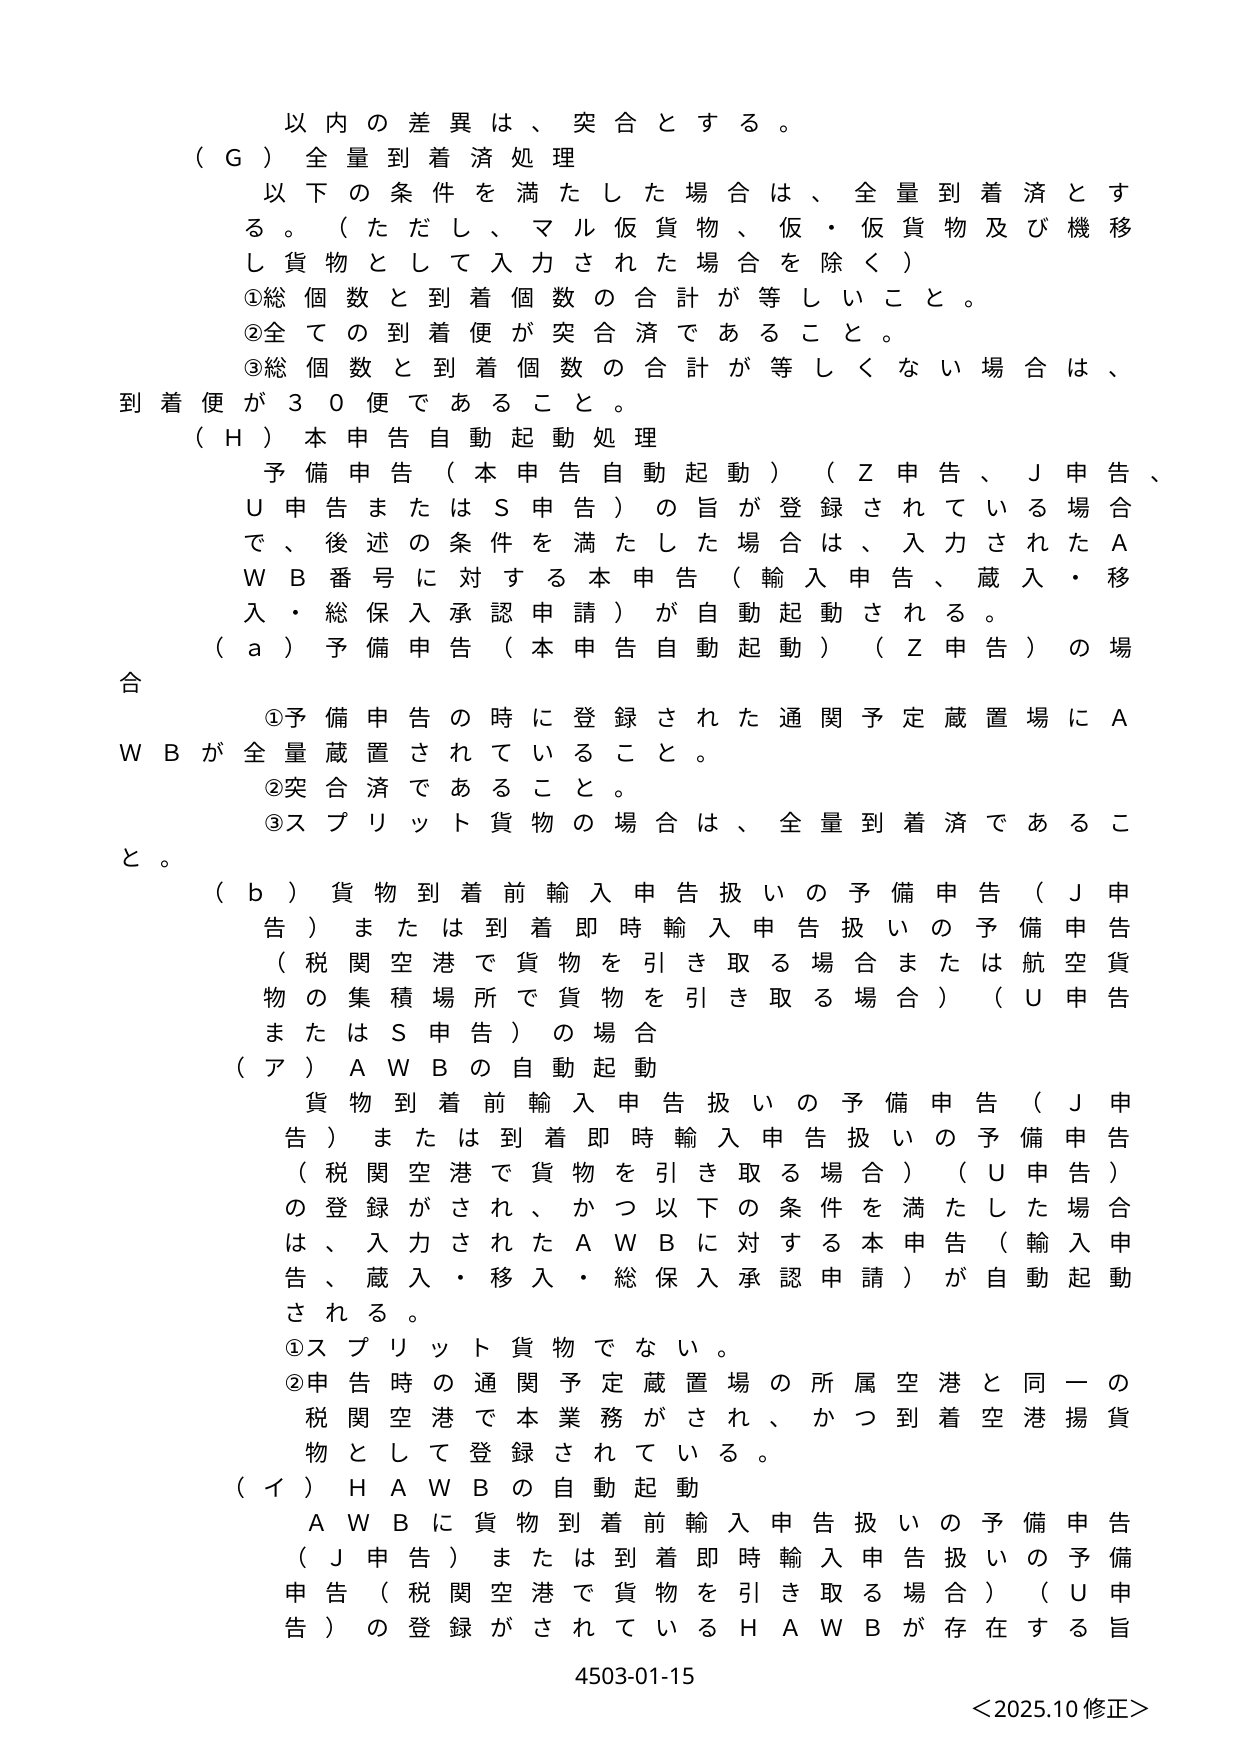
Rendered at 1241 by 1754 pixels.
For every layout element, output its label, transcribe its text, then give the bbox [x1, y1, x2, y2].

text （イ）ＨＡＷＢの自動起動 [119, 1469, 1150, 1504]
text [244, 104, 1150, 139]
text （ア）ＡＷＢの自動起動 [119, 1049, 1150, 1084]
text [264, 1504, 1150, 1644]
text ①総個数と到着個数の合計が等しいこと。 [119, 279, 1150, 314]
text 以下の条件を満たした場合は、全量到着済とする。（ただし、マル仮貨物、仮・仮貨物及び機移し貨物として入力された場合を除く） [222, 174, 1150, 279]
text （Ｇ）全量到着済処理 [119, 139, 1150, 174]
text 予備申告（本申告自動起動）（Ｚ申告、Ｊ申告、Ｕ申告またはＳ申告）の旨が登録されている場合で、後述の条件を満たした場合は、入力されたＡＷＢ番号に対する本申告（輸入申告、蔵入・移入・総保入承認申請）が自動起動される。 [222, 454, 1150, 629]
text ①予備申告の時に登録された通関予定蔵置場にＡＷＢが全量蔵置されていること。 [119, 699, 1150, 769]
text ①スプリット貨物でない。 [264, 1329, 1150, 1364]
text ②全ての到着便が突合済であること。 [119, 314, 1150, 349]
text ③スプリット貨物の場合は、全量到着済であること。 [119, 804, 1150, 874]
text ③総個数と到着個数の合計が等しくない場合は、到着便が３０便であること。 [119, 349, 1150, 419]
text （ａ）予備申告（本申告自動起動）（Ｚ申告）の場合 [119, 629, 1150, 699]
text ②突合済であること。 [119, 769, 1150, 804]
text （ｂ）貨物到着前輸入申告扱いの予備申告（Ｊ申告）または到着即時輸入申告扱いの予備申告（税関空港で貨物を引き取る場合または航空貨物の集積場所で貨物を引き取る場合）（Ｕ申告またはＳ申告）の場合 [181, 874, 1150, 1049]
text （Ｈ）本申告自動起動処理 [119, 419, 1150, 454]
text 貨物到着前輸入申告扱いの予備申告（Ｊ申告）または到着即時輸入申告扱いの予備申告（税関空港で貨物を引き取る場合）（Ｕ申告）の登録がされ、かつ以下の条件を満たした場合は、入力されたＡＷＢに対する本申告（輸入申告、蔵入・移入・総保入承認申請）が自動起動される。 [264, 1084, 1150, 1329]
text ②申告時の通関予定蔵置場の所属空港と同一の税関空港で本業務がされ、かつ到着空港揚貨物として登録されている。 [265, 1364, 1150, 1469]
